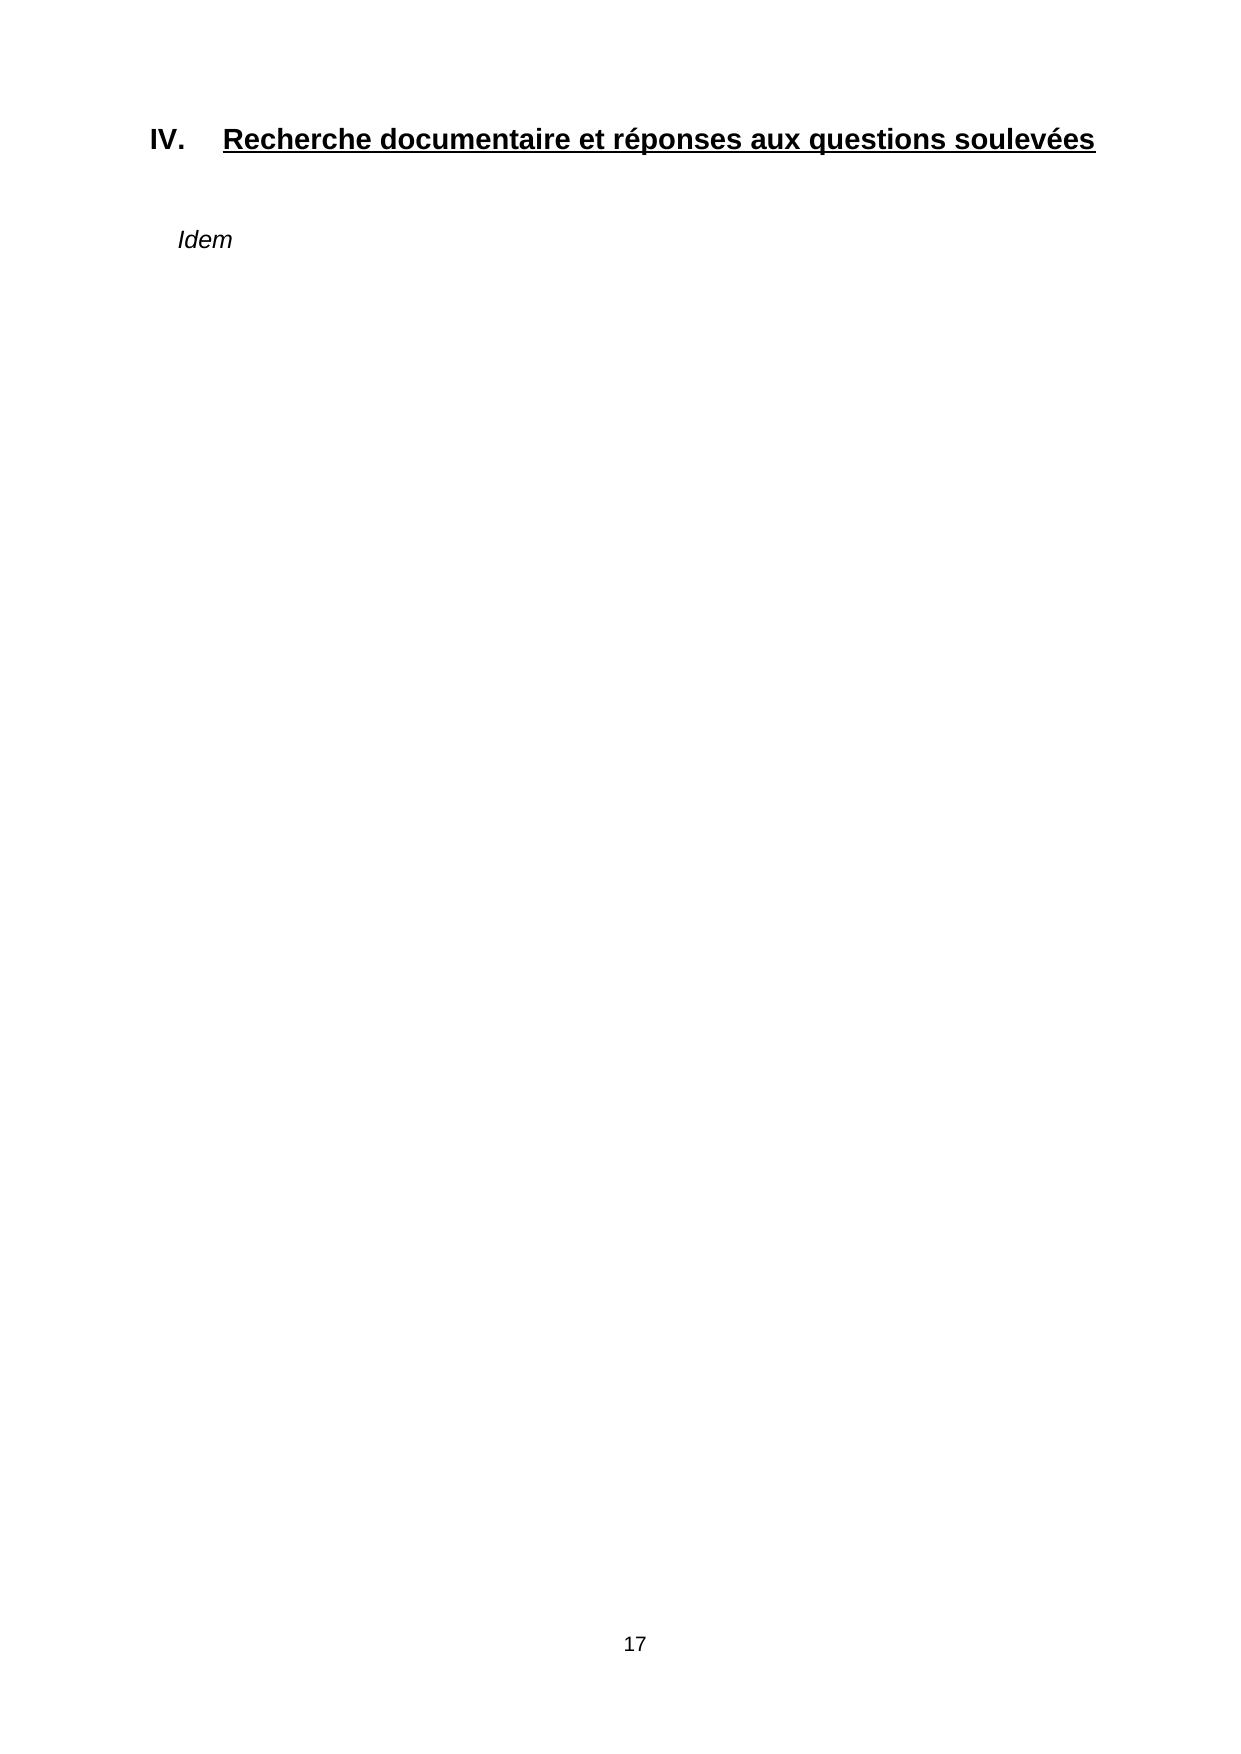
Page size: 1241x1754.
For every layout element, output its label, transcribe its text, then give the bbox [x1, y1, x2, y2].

subtitle Recherche documentaire et réponses aux questions soulevées [185, 122, 1122, 156]
text Idem [148, 225, 1122, 254]
